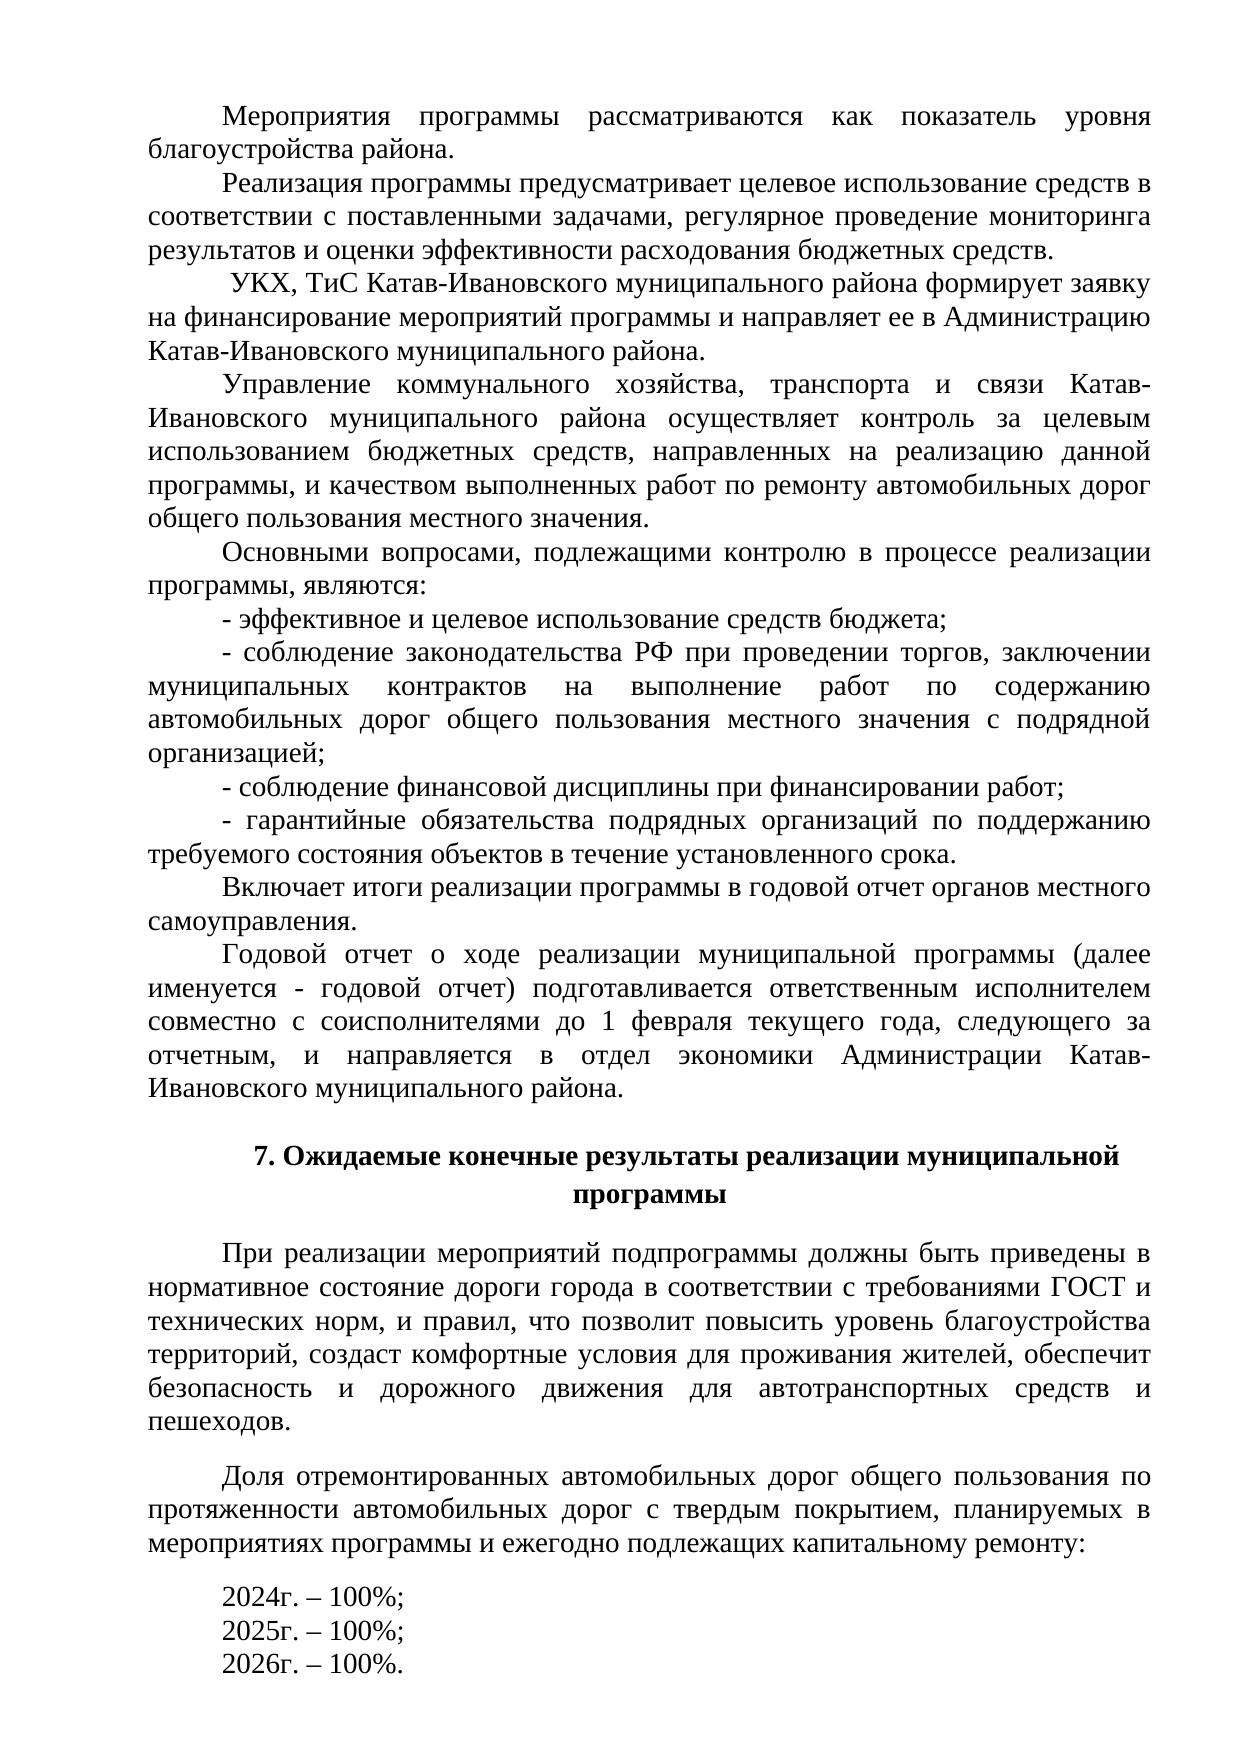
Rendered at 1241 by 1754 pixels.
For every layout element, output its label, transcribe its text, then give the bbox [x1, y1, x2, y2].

text 2026г. – 100%. [148, 1646, 1152, 1680]
text При реализации мероприятий подпрограммы должны быть приведены в нормативное состояние дороги города в соответствии с требованиями ГОСТ и технических норм, и правил, что позволит повысить уровень благоустройства территорий, создаст комфортные условия для проживания жителей, обеспечит безопасность и дорожного движения для автотранспортных средств и пешеходов. [148, 1236, 1152, 1437]
text УКХ, ТиС Катав-Ивановского муниципального района формирует заявку на финансирование мероприятий программы и направляет ее в Администрацию Катав-Ивановского муниципального района. [148, 266, 1152, 366]
text Включает итоги реализации программы в годовой отчет органов местного самоуправления. [148, 869, 1152, 936]
text Основными вопросами, подлежащими контролю в процессе реализации программы, являются: [148, 534, 1152, 601]
text 2025г. – 100%; [148, 1613, 1152, 1646]
text 7. Ожидаемые конечные результаты реализации муниципальной программы [148, 1138, 1152, 1210]
text - соблюдение законодательства РФ при проведении торгов, заключении муниципальных контрактов на выполнение работ по содержанию автомобильных дорог общего пользования местного значения с подрядной организацией; [148, 634, 1152, 769]
text Доля отремонтированных автомобильных дорог общего пользования по протяженности автомобильных дорог с твердым покрытием, планируемых в мероприятиях программы и ежегодно подлежащих капитальному ремонту: [148, 1458, 1152, 1558]
text - соблюдение финансовой дисциплины при финансировании работ; [148, 769, 1152, 802]
text Годовой отчет о ходе реализации муниципальной программы (далее именуется - годовой отчет) подготавливается ответственным исполнителем совместно с соисполнителями до 1 февраля текущего года, следующего за отчетным, и направляется в отдел экономики Администрации Катав-Ивановского муниципального района. [148, 936, 1152, 1104]
text 2024г. – 100%; [148, 1579, 1152, 1613]
text - гарантийные обязательства подрядных организаций по поддержанию требуемого состояния объектов в течение установленного срока. [148, 802, 1152, 869]
text - эффективное и целевое использование средств бюджета; [148, 601, 1152, 634]
text Мероприятия программы рассматриваются как показатель уровня благоустройства района. [148, 98, 1152, 165]
text Управление коммунального хозяйства, транспорта и связи Катав-Ивановского муниципального района осуществляет контроль за целевым использованием бюджетных средств, направленных на реализацию данной программы, и качеством выполненных работ по ремонту автомобильных дорог общего пользования местного значения. [148, 366, 1152, 534]
text Реализация программы предусматривает целевое использование средств в соответствии с поставленными задачами, регулярное проведение мониторинга результатов и оценки эффективности расходования бюджетных средств. [148, 165, 1152, 266]
